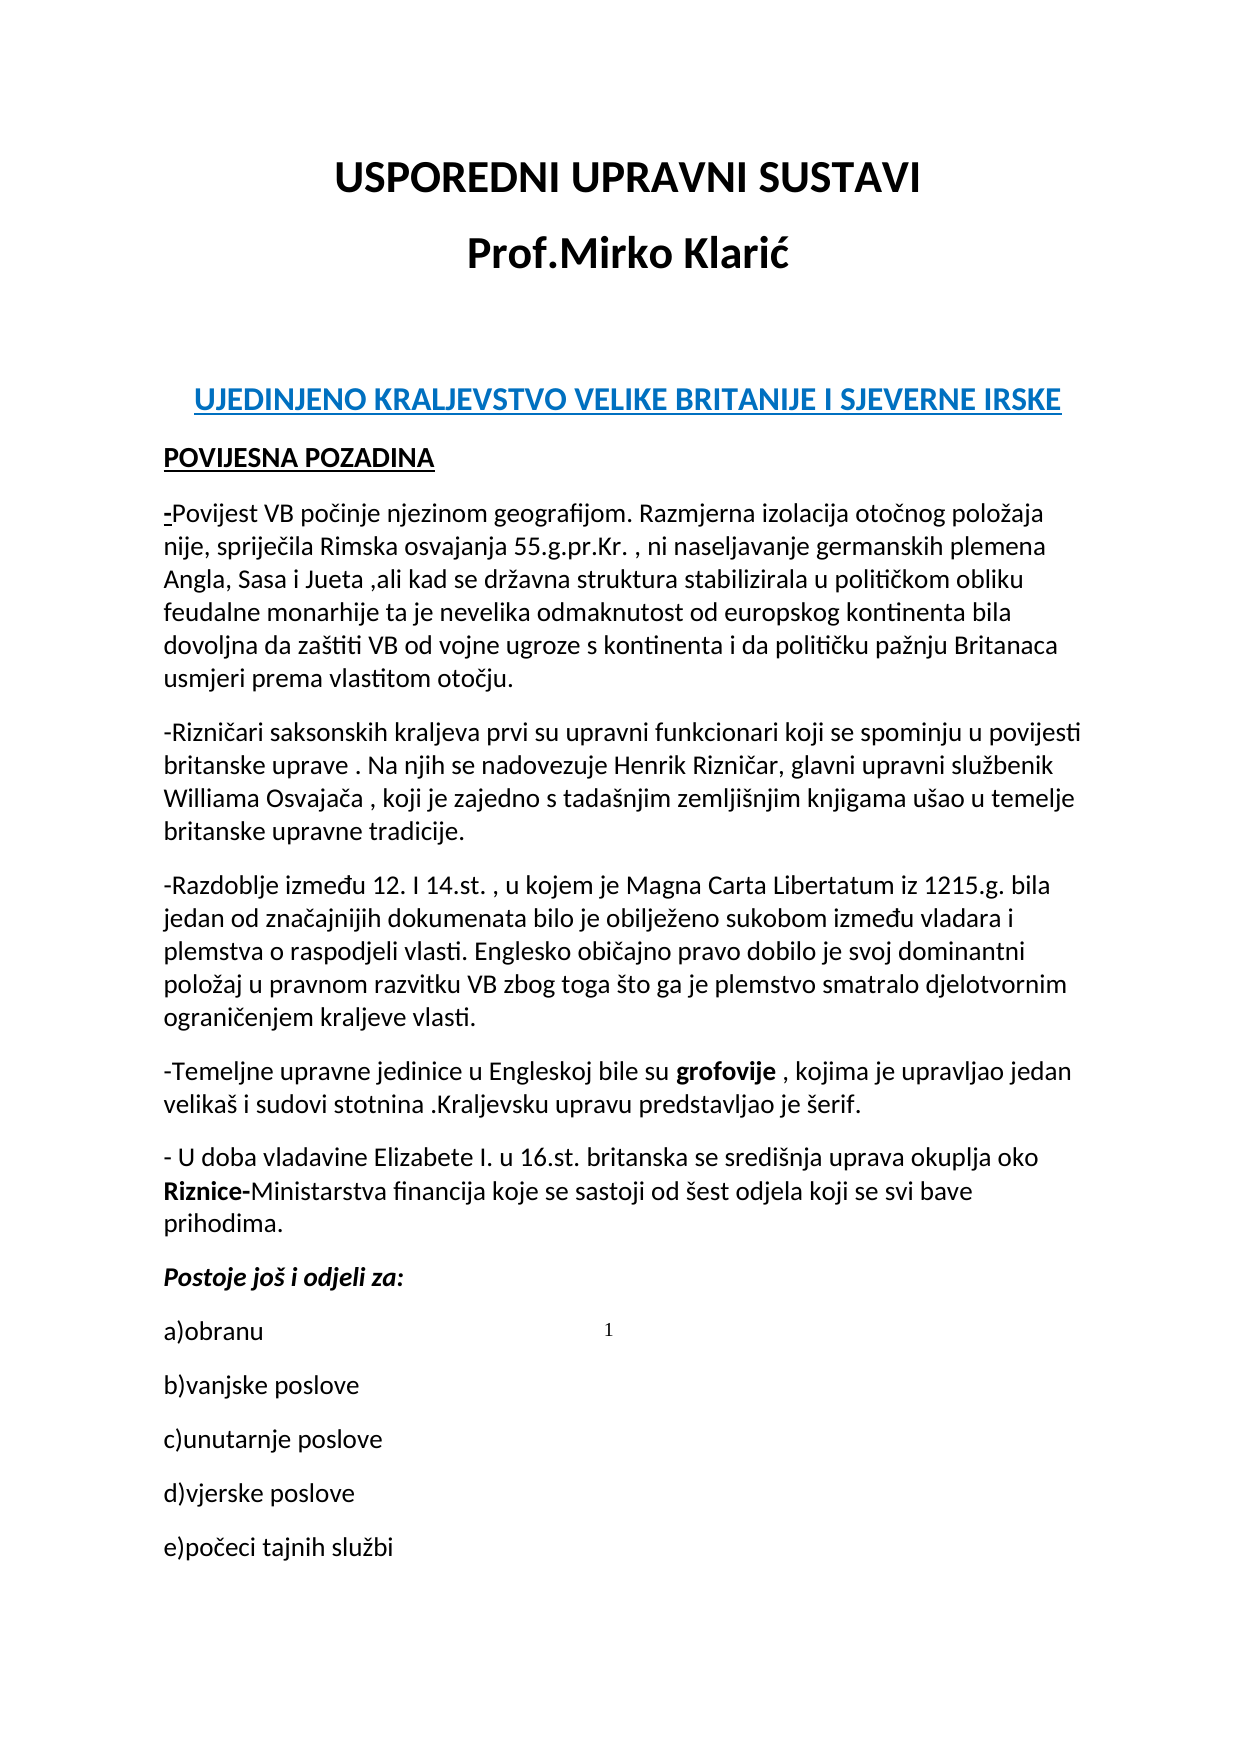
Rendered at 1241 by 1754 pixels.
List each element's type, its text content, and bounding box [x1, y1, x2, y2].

text USPOREDNI UPRAVNI SUSTAVI [163, 148, 1093, 203]
text -Rizničari saksonskih kraljeva prvi su upravni funkcionari koji se spominju u povijesti britanske uprave . Na njih se nadovezuje Henrik Rizničar, glavni upravni službenik Williama Osvajača , koji je zajedno s tadašnjim zemljišnjim knjigama ušao u temelje britanske upravne tradicije. [163, 715, 1093, 847]
text -Temeljne upravne jedinice u Engleskoj bile su grofovije , kojima je upravljao jedan velikaš i sudovi stotnina .Kraljevsku upravu predstavljao je šerif. [163, 1054, 1093, 1120]
text - U doba vladavine Elizabete I. u 16.st. britanska se središnja uprava okuplja oko Riznice-Ministarstva financija koje se sastoji od šest odjela koji se svi bave prihodima. [163, 1141, 1093, 1240]
text -Razdoblje između 12. I 14.st. , u kojem je Magna Carta Libertatum iz 1215.g. bila jedan od značajnijih dokumenata bilo je obilježeno sukobom između vladara i plemstva o raspodjeli vlasti. Englesko običajno pravo dobilo je svoj dominantni položaj u pravnom razvitku VB zbog toga što ga je plemstvo smatralo djelotvornim ograničenjem kraljeve vlasti. [163, 868, 1093, 1033]
text d)vjerske poslove [163, 1476, 1093, 1509]
text POVIJESNA POZADINA [163, 439, 1093, 475]
text Postoje još i odjeli za: [163, 1261, 1093, 1293]
text -Povijest VB počinje njezinom geografijom. Razmjerna izolacija otočnog položaja nije, spriječila Rimska osvajanja 55.g.pr.Kr. , ni naseljavanje germanskih plemena Angla, Sasa i Jueta ,ali kad se državna struktura stabilizirala u političkom obliku feudalne monarhije ta je nevelika odmaknutost od europskog kontinenta bila dovoljna da zaštiti VB od vojne ugroze s kontinenta i da političku pažnju Britanaca usmjeri prema vlastitom otočju. [163, 496, 1093, 694]
text b)vanjske poslove [163, 1368, 1093, 1401]
text UJEDINJENO KRALJEVSTVO VELIKE BRITANIJE I SJEVERNE IRSKE [163, 378, 1093, 419]
text c)unutarnje poslove [163, 1422, 1093, 1455]
text e)počeci tajnih službi [163, 1530, 1093, 1563]
text Prof.Mirko Klarić [163, 224, 1093, 280]
text a)obranu [163, 1314, 1093, 1347]
